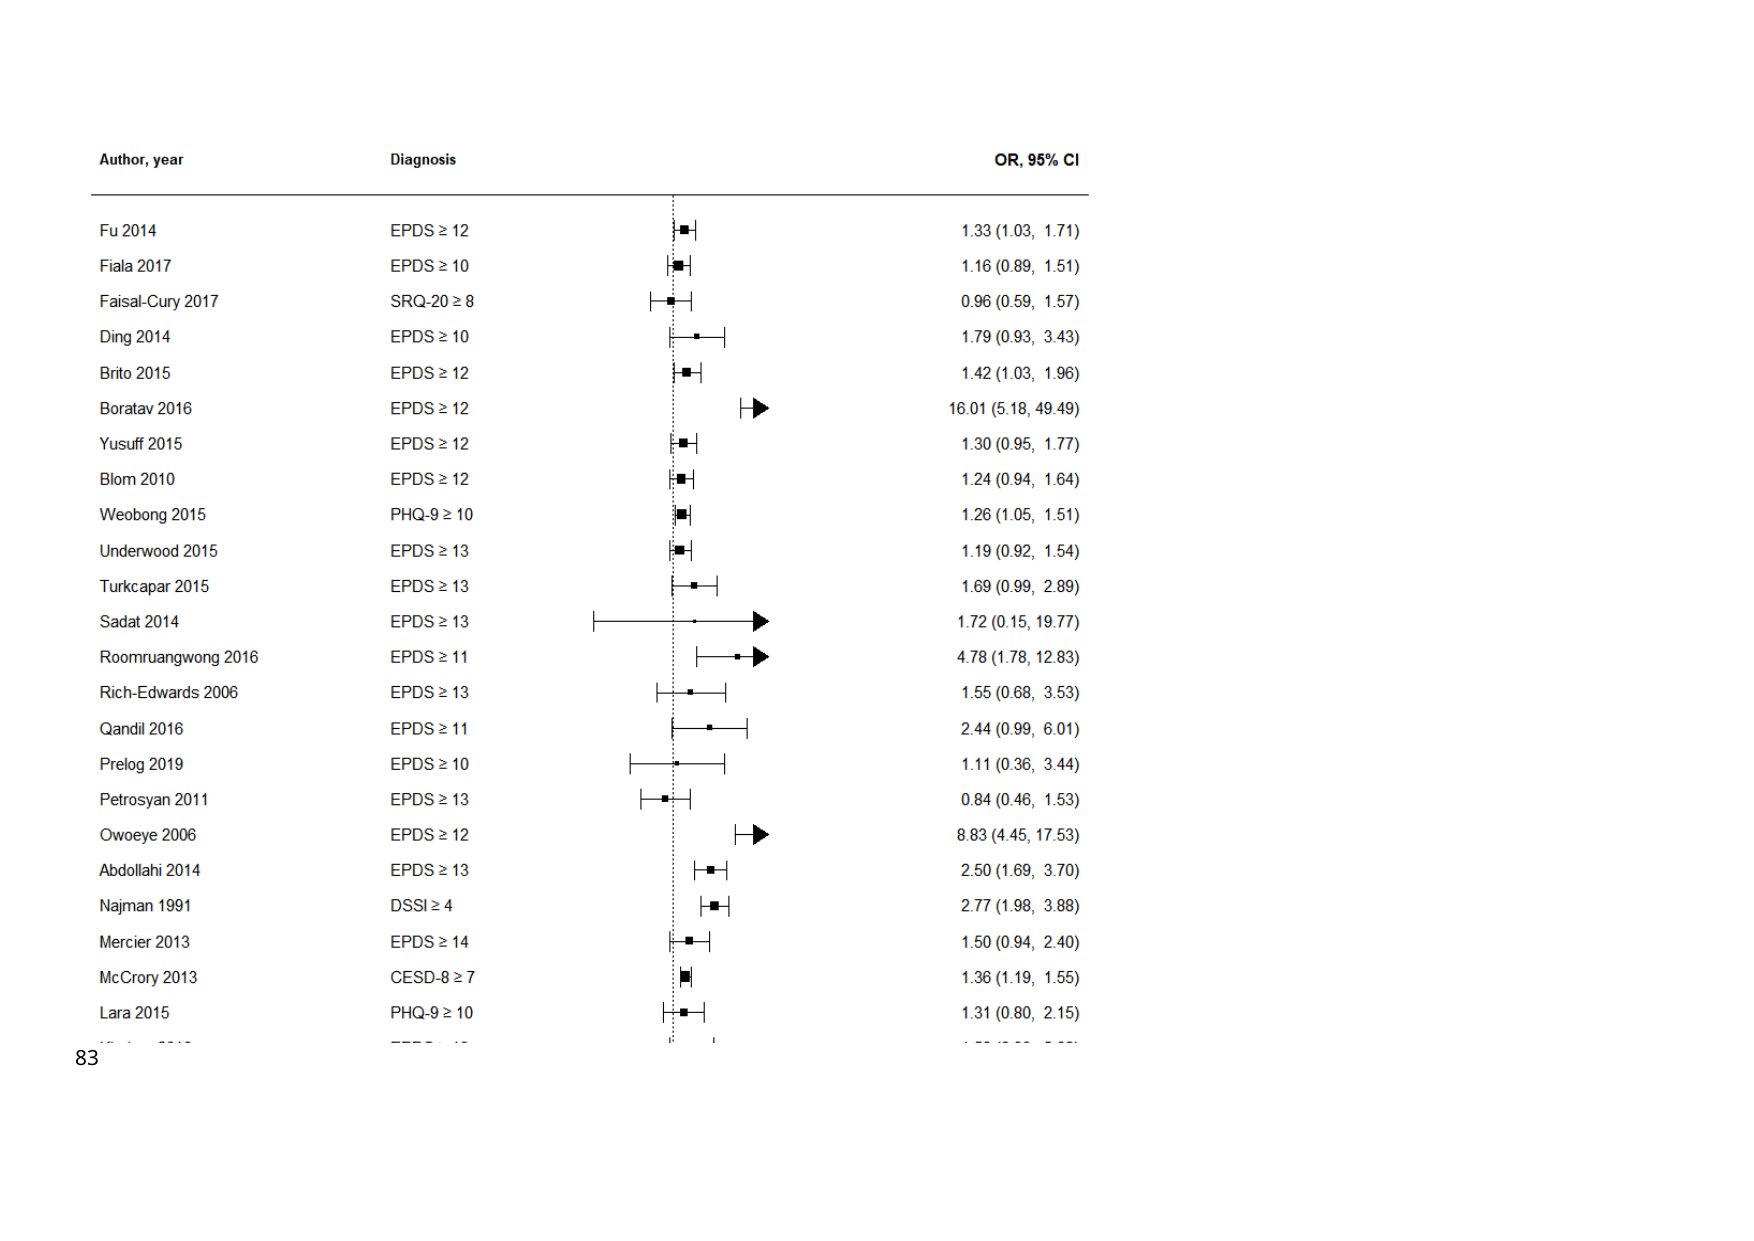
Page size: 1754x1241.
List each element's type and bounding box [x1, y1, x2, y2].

picture [75, 75, 1104, 1043]
